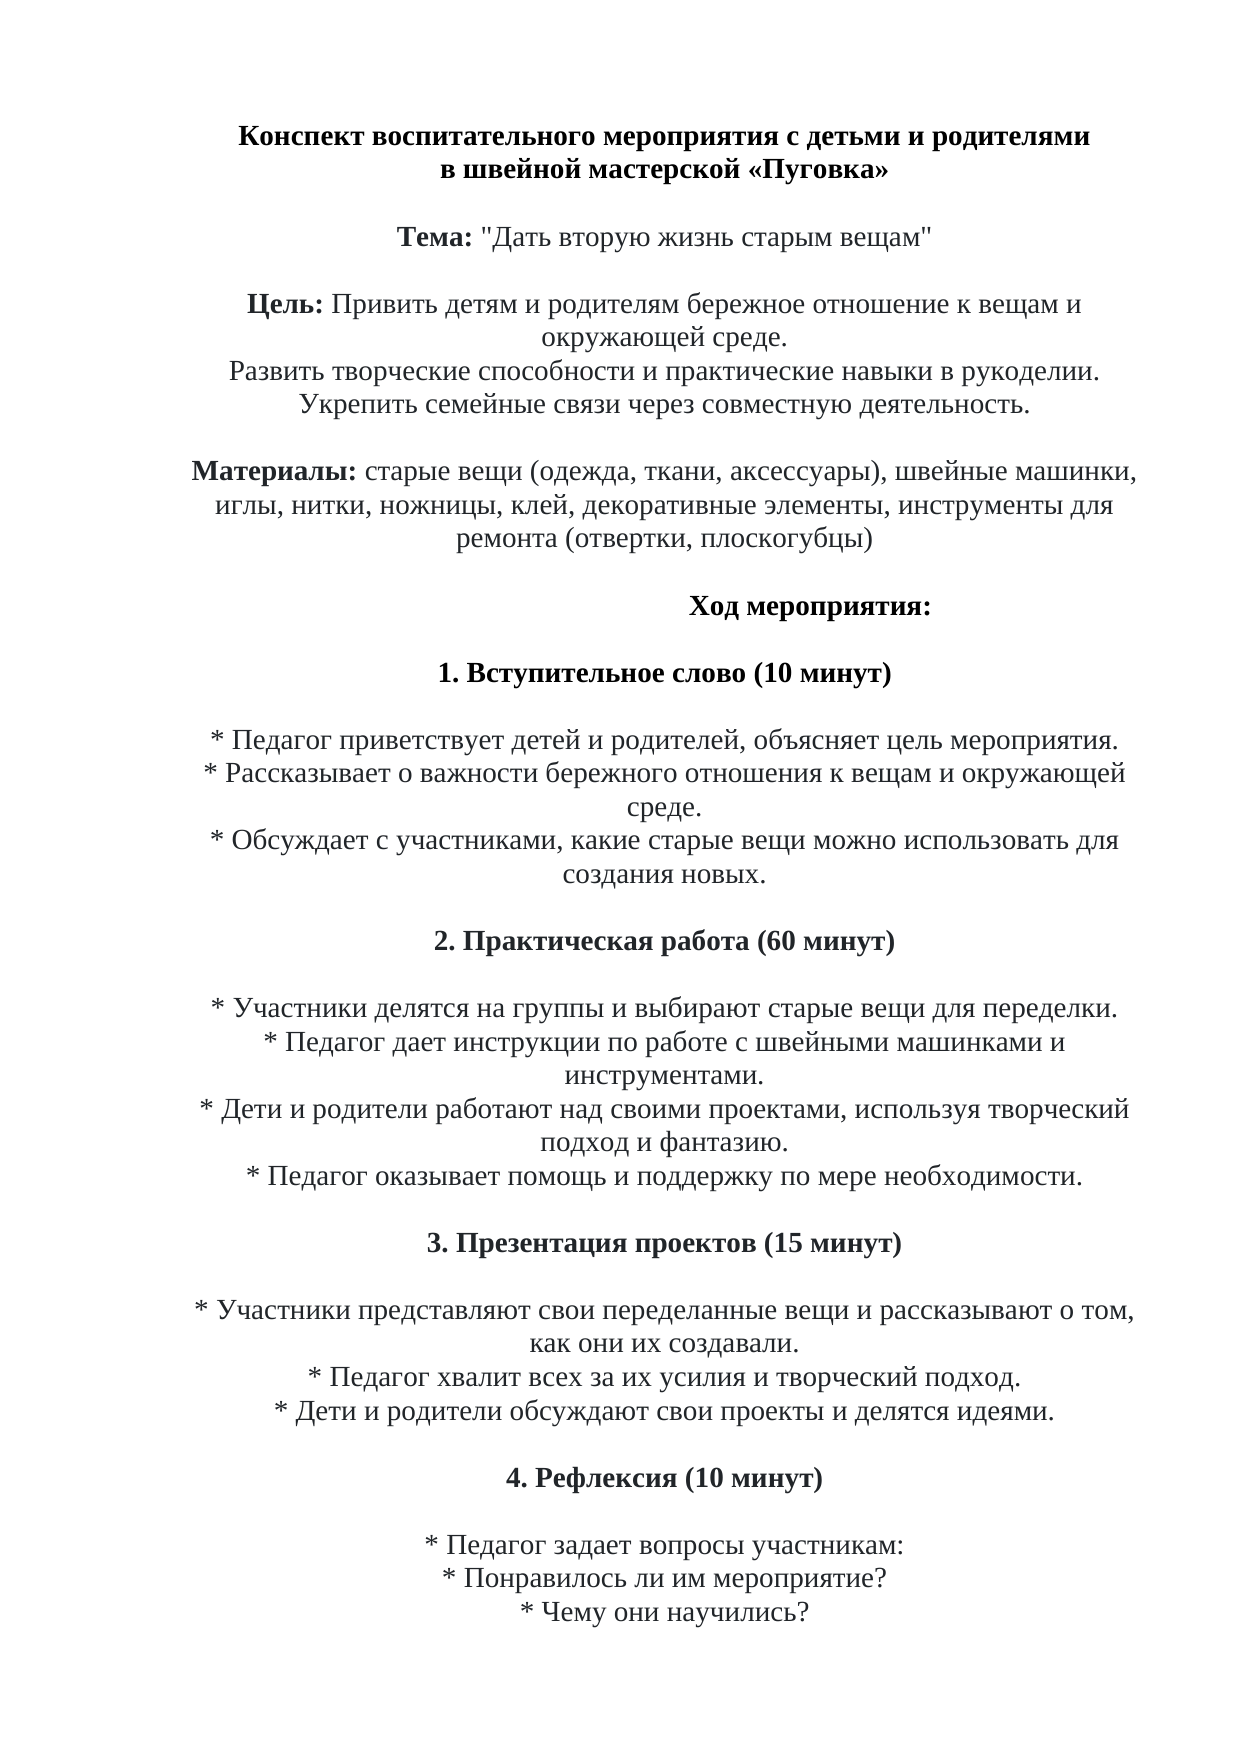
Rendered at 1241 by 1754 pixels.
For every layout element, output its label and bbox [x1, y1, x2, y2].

text [177, 118, 1152, 1627]
